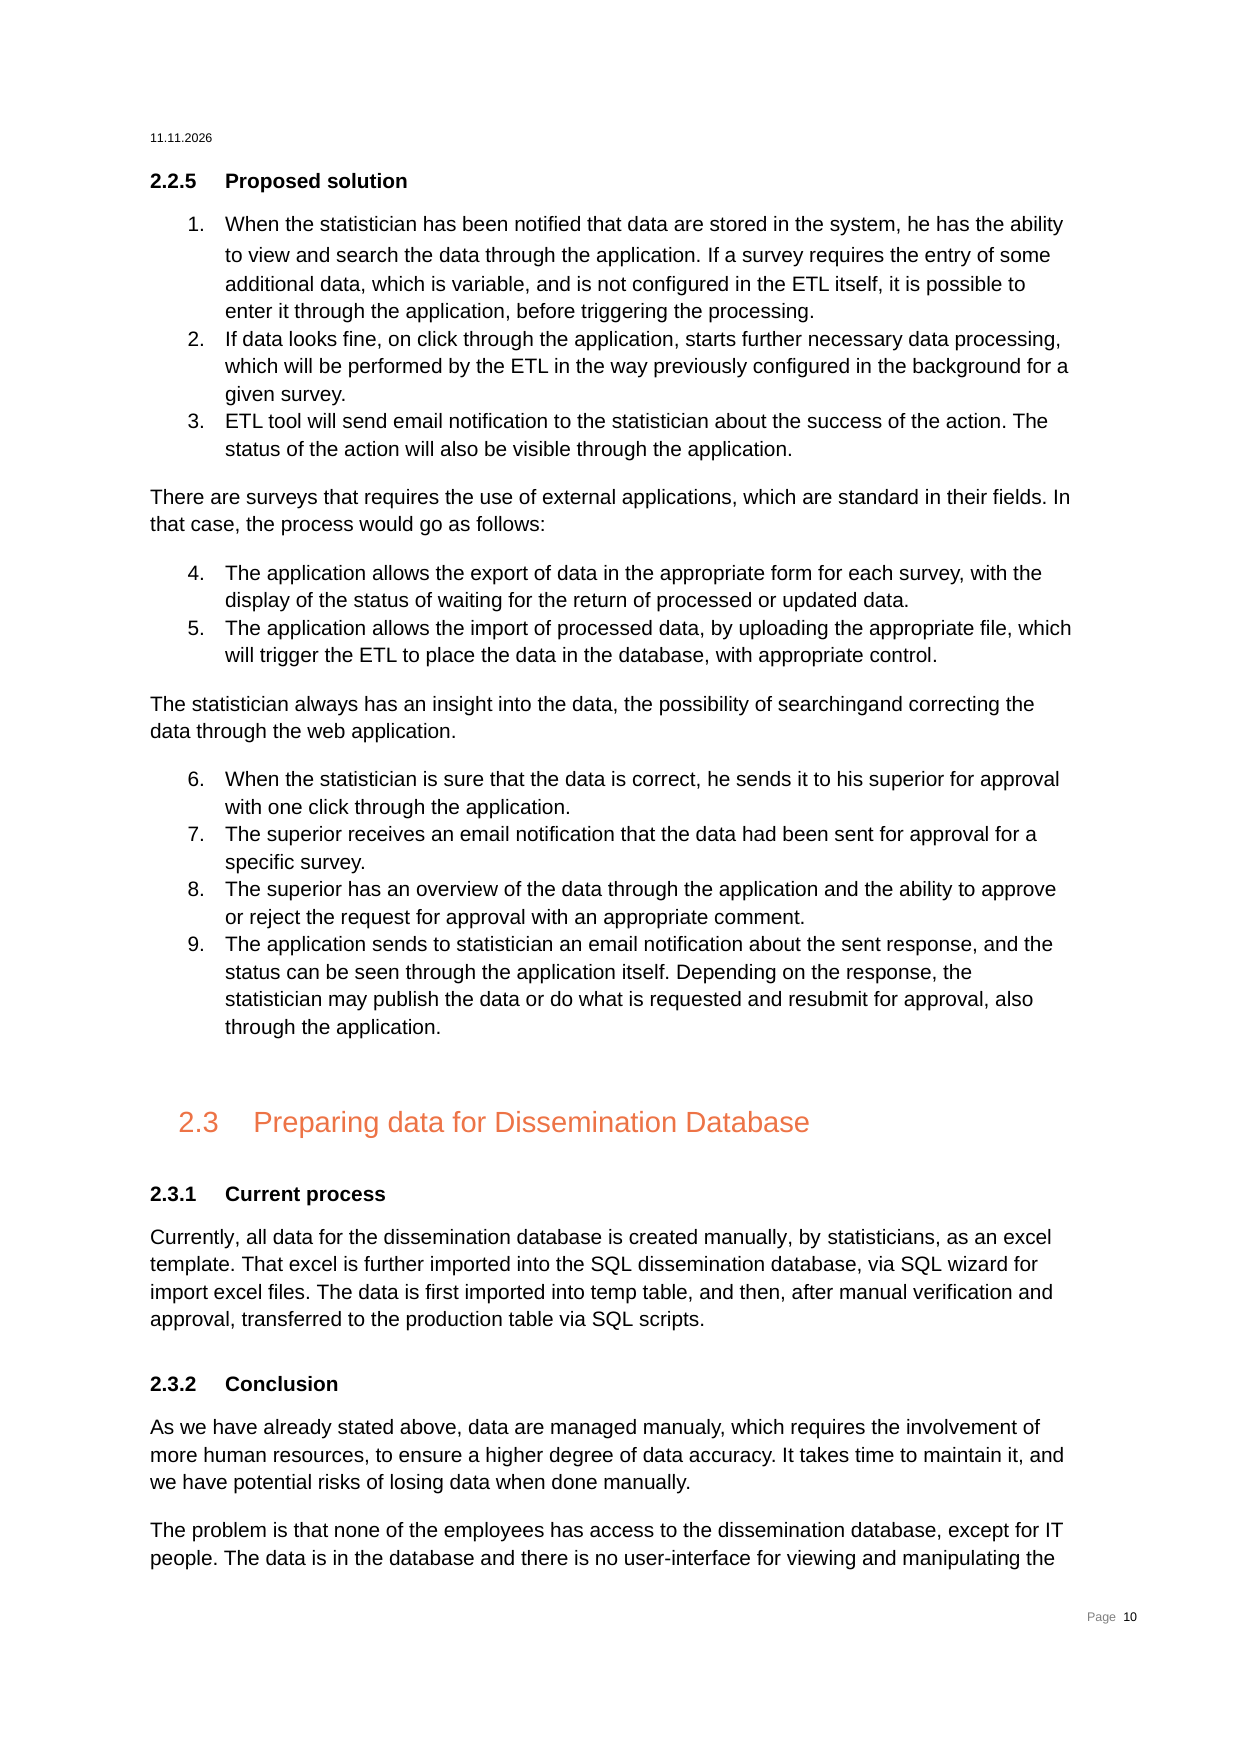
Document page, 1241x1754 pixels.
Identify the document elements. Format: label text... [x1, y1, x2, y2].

text As we have already stated above, data are managed manualy, which requires the involvement of more human resources, to ensure a higher degree of data accuracy. It takes time to maintain it, and we have potential risks of losing data when done manually. [150, 1415, 1075, 1494]
list Conclusion [150, 1372, 1075, 1396]
text Currently, all data for the dissemination database is created manually, by statisticians, as an excel template. That excel is further imported into the SQL dissemination database, via SQL wizard for import excel files. The data is first imported into temp table, and then, after manual verification and approval, transferred to the production table via SQL scripts. [150, 1225, 1075, 1331]
list Proposed solution [150, 169, 1075, 193]
text Preparing data for Dissemination Database [178, 1105, 1075, 1138]
list The application allows the import of processed data, by uploading the appropriate file, which will trigger the ETL to place the data in the database, with appropriate control. [187, 616, 1075, 667]
list When the statistician is sure that the data is correct, he sends it to his superior for approval with one click through the application. [187, 767, 1075, 819]
text The statistician always has an insight into the data, the possibility of searchingand correcting the data through the web application. [150, 691, 1075, 743]
text There are surveys that requires the use of external applications, which are standard in their fields. In that case, the process would go as follows: [150, 485, 1075, 536]
list Current process [150, 1182, 1075, 1206]
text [150, 1518, 1075, 1570]
list If data looks fine, on click through the application, starts further necessary data processing, which will be performed by the ETL in the way previously configured in the background for a given survey. [187, 326, 1075, 405]
list The application sends to statistician an email notification about the sent response, and the status can be seen through the application itself. Depending on the response, the statistician may publish the data or do what is requested and resubmit for approval, also through the application. [187, 932, 1075, 1039]
list ETL tool will send email notification to the statistician about the success of the action. The status of the action will also be visible through the application. [187, 409, 1075, 460]
list The application allows the export of data in the appropriate form for each survey, with the display of the status of waiting for the return of processed or updated data. [187, 561, 1075, 612]
list The superior has an overview of the data through the application and the ability to approve or reject the request for approval with an appropriate comment. [187, 877, 1075, 929]
list When the statistician has been notified that data are stored in the system, he has the ability to view and search the data through the application. If a survey requires the entry of some additional data, which is variable, and is not configured in the ETL itself, it is possible to enter it through the application, before triggering the processing. [187, 212, 1075, 323]
list The superior receives an email notification that the data had been sent for approval for a specific survey. [187, 822, 1075, 874]
